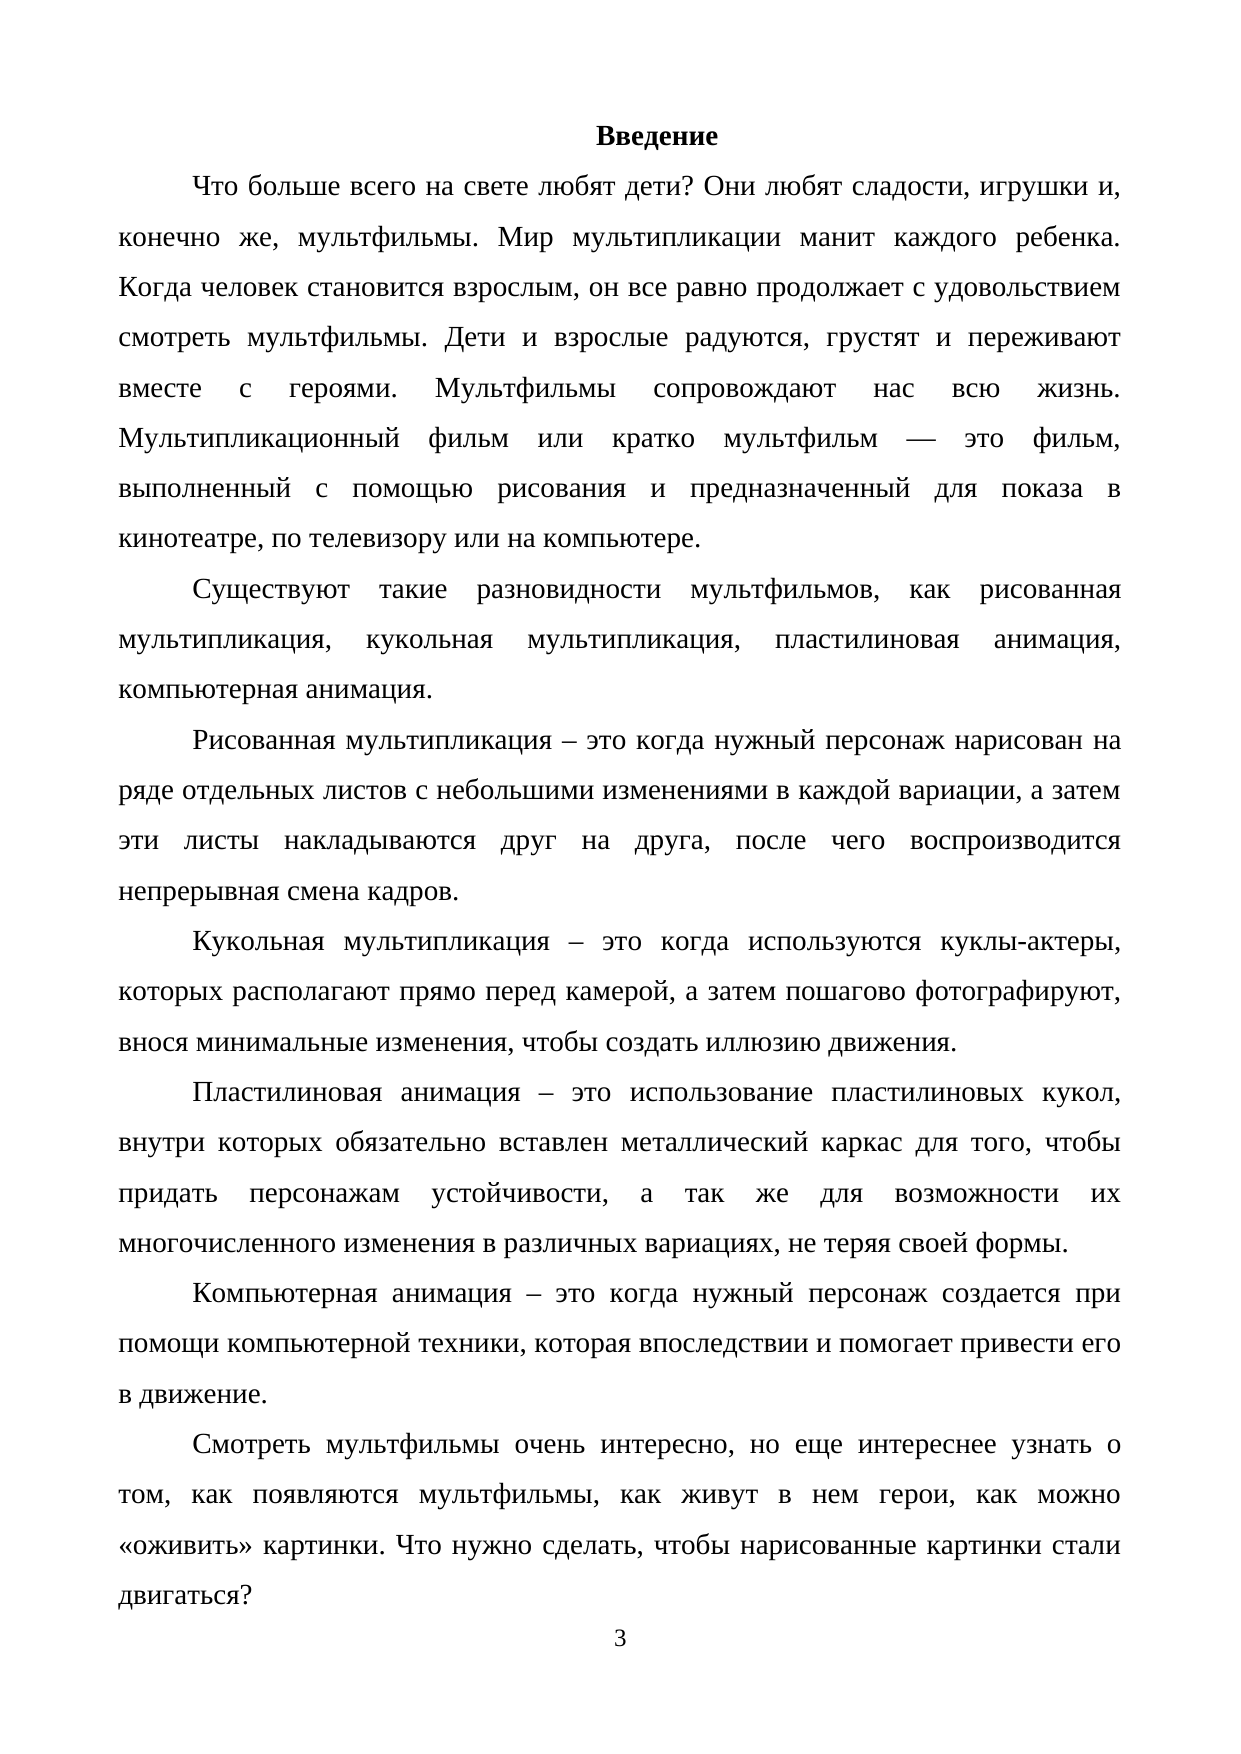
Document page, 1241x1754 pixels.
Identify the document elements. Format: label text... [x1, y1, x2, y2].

text Компьютерная анимация – это когда нужный персонаж создается при помощи компьютерной техники, которая впоследствии и помогает привести его в движение. [118, 1275, 1122, 1409]
text Кукольная мультипликация – это когда используются куклы-актеры, которых располагают прямо перед камерой, а затем пошагово фотографируют, внося минимальные изменения, чтобы создать иллюзию движения. [118, 923, 1122, 1057]
text Смотреть мультфильмы очень интересно, но еще интереснее узнать о том, как появляются мультфильмы, как живут в нем герои, как можно «оживить» картинки. Что нужно сделать, чтобы нарисованные картинки стали двигаться? [118, 1426, 1122, 1611]
text Что больше всего на свете любят дети? Они любят сладости, игрушки и, конечно же, мультфильмы. Мир мультипликации манит каждого ребенка. Когда человек становится взрослым, он все равно продолжает с удовольствием смотреть мультфильмы. Дети и взрослые радуются, грустят и переживают вместе с героями. Мультфильмы сопровождают нас всю жизнь. Мультипликационный фильм или кратко мультфильм — это фильм, выполненный с помощью рисования и предназначенный для показа в кинотеатре, по телевизору или на компьютере. [118, 168, 1122, 554]
text Введение [118, 118, 1122, 152]
text Пластилиновая анимация – это использование пластилиновых кукол, внутри которых обязательно вставлен металлический каркас для того, чтобы придать персонажам устойчивости, а так же для возможности их многочисленного изменения в различных вариациях, не теряя своей формы. [118, 1074, 1122, 1258]
text Рисованная мультипликация – это когда нужный персонаж нарисован на ряде отдельных листов с небольшими изменениями в каждой вариации, а затем эти листы накладываются друг на друга, после чего воспроизводится непрерывная смена кадров. [118, 722, 1122, 906]
text Существуют такие разновидности мультфильмов, как рисованная мультипликация, кукольная мультипликация, пластилиновая анимация, компьютерная анимация. [118, 571, 1122, 705]
